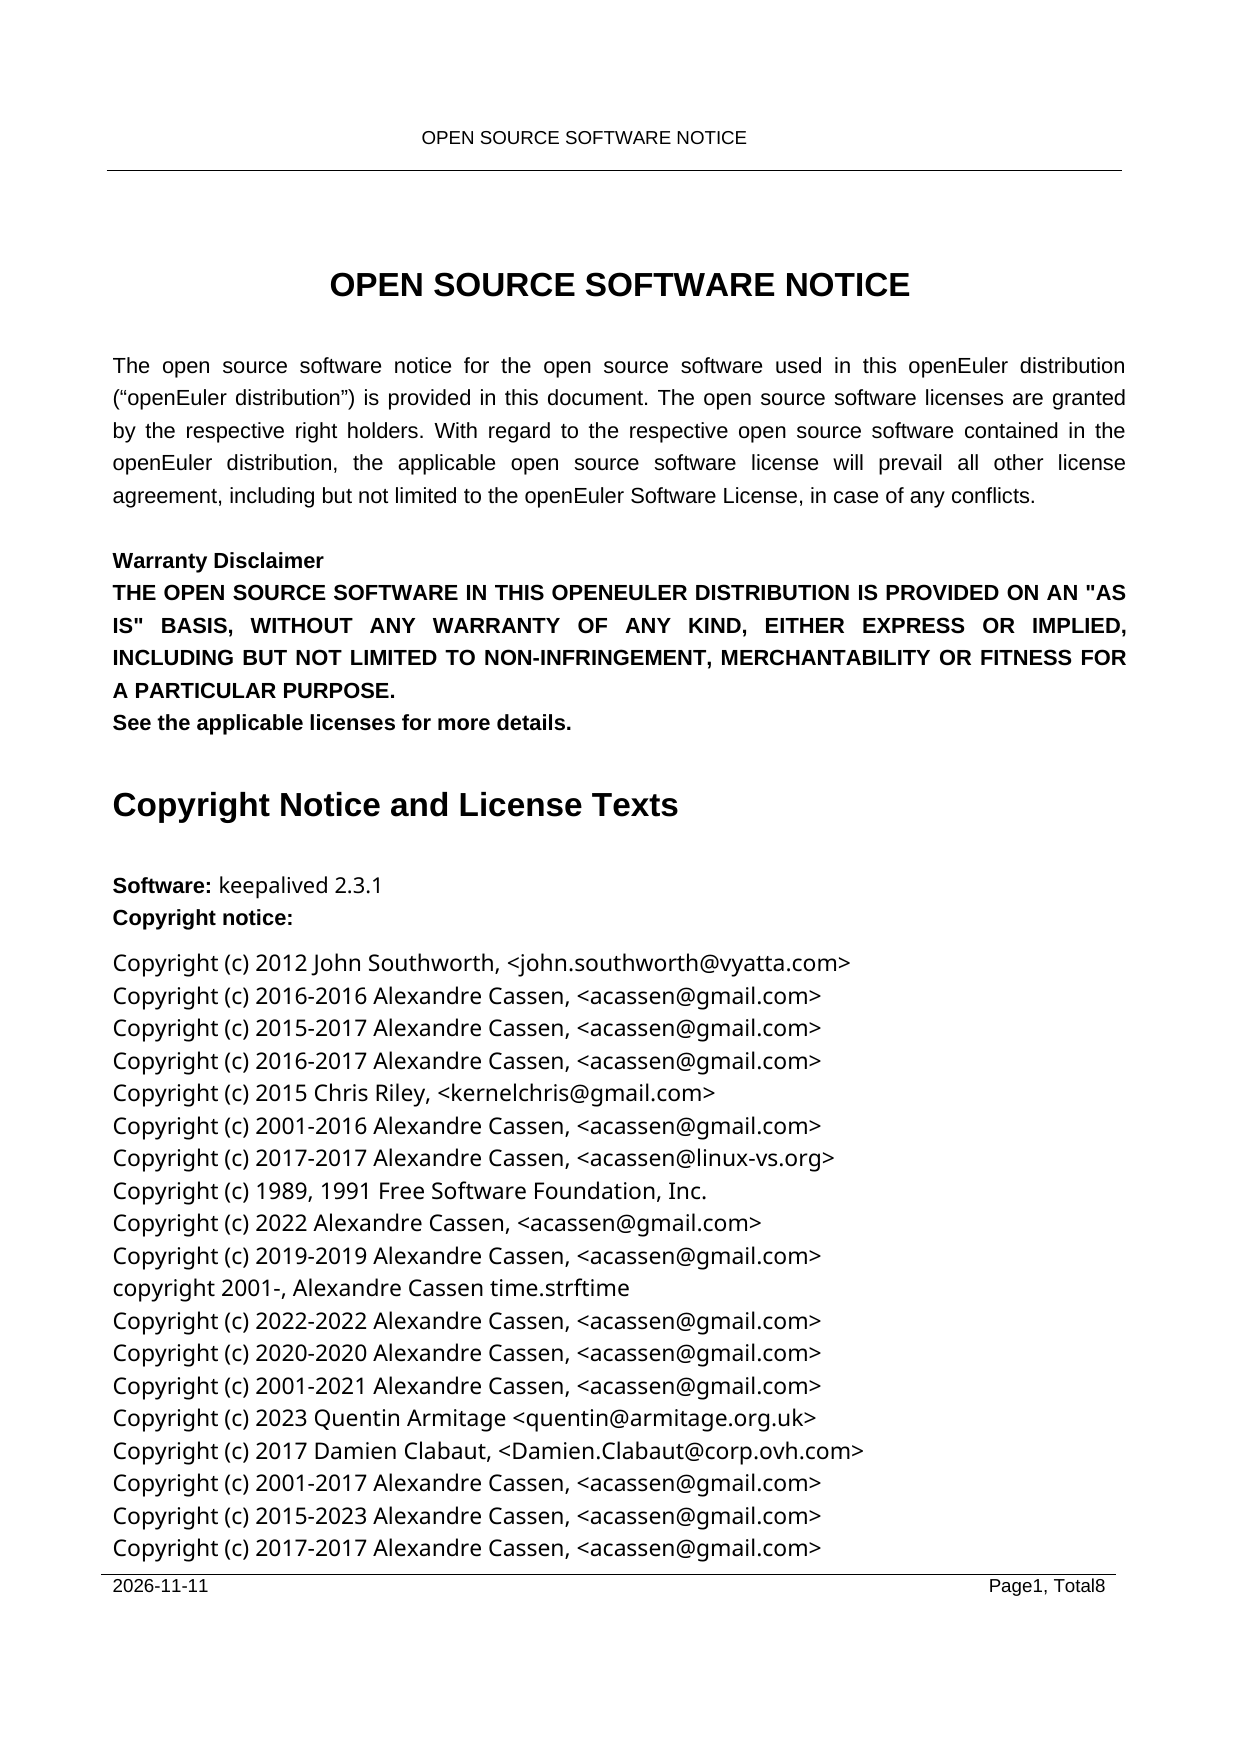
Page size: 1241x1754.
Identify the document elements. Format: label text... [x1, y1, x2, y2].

text THE OPEN SOURCE SOFTWARE IN THIS OPENEULER DISTRIBUTION IS PROVIDED ON AN "AS IS" BASIS, WITHOUT ANY WARRANTY OF ANY KIND, EITHER EXPRESS OR IMPLIED, INCLUDING BUT NOT LIMITED TO NON-INFRINGEMENT, MERCHANTABILITY OR FITNESS FOR A PARTICULAR PURPOSE. See the applicable licenses for more details. [112, 576, 1128, 739]
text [112, 947, 1128, 1564]
text Copyright Notice and License Texts [112, 771, 1128, 836]
title Software: keepalived 2.3.1 [112, 869, 1128, 901]
text The open source software notice for the open source software used in this openEuler distribution (“openEuler distribution”) is provided in this document. The open source software licenses are granted by the respective right holders. With regard to the respective open source software contained in the openEuler distribution, the applicable open source software license will prevail all other license agreement, including but not limited to the openEuler Software License, in case of any conflicts. [112, 349, 1128, 511]
text Copyright notice: [112, 901, 1128, 934]
text Warranty Disclaimer [112, 544, 1128, 576]
text OPEN SOURCE SOFTWARE NOTICE [112, 251, 1128, 316]
